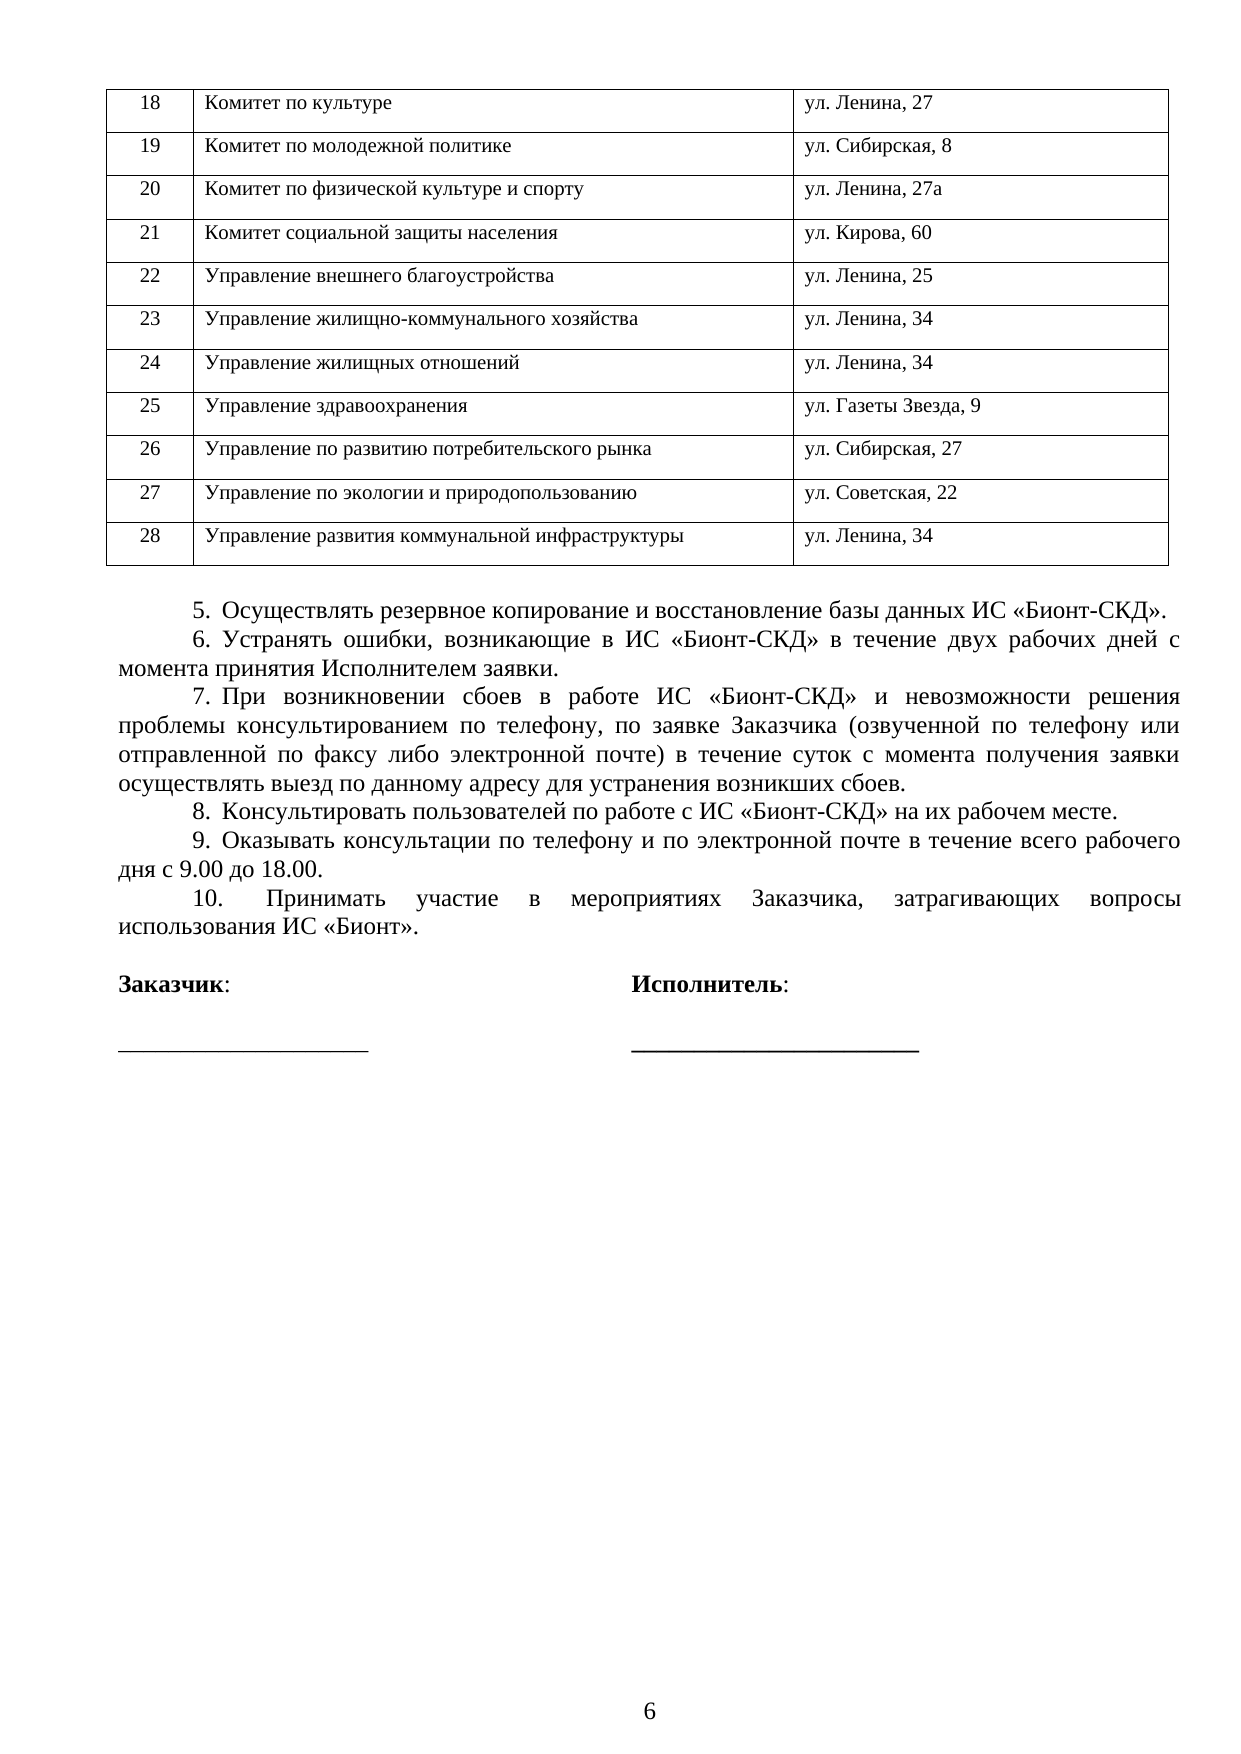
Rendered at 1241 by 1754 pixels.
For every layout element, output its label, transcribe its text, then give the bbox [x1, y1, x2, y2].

table_cell ул. Ленина, 34 [794, 523, 1168, 565]
table_cell Управление по экологии и природопользованию [194, 480, 793, 522]
list Осуществлять резервное копирование и восстановление базы данных ИС «Бионт-СКД». [118, 595, 1181, 624]
table_cell ____________________ [107, 998, 620, 1055]
list Консультировать пользователей по работе с ИС «Бионт-СКД» на их рабочем месте. [118, 796, 1181, 825]
table_cell ул. Кирова, 60 [794, 220, 1168, 262]
table_cell Управление жилищных отношений [194, 350, 793, 392]
table_cell Комитет по физической культуре и спорту [194, 176, 793, 219]
table_cell Управление развития коммунальной инфраструктуры [194, 523, 793, 565]
table_cell ул. Ленина, 25 [794, 263, 1168, 305]
table_cell 23 [107, 306, 193, 349]
table_header Исполнитель: [620, 969, 1152, 998]
table_cell 26 [107, 436, 193, 479]
table_cell Комитет по культуре [194, 90, 793, 132]
table_cell ул. Сибирская, 8 [794, 133, 1168, 175]
table_cell Управление внешнего благоустройства [194, 263, 793, 305]
table_cell 27 [107, 480, 193, 522]
table_cell Управление по развитию потребительского рынка [194, 436, 793, 479]
table_cell 28 [107, 523, 193, 565]
table_cell ул. Ленина, 27а [794, 176, 1168, 219]
table_cell 18 [107, 90, 193, 132]
table_cell Комитет социальной защиты населения [194, 220, 793, 262]
table_cell 22 [107, 263, 193, 305]
table_cell ул. Ленина, 34 [794, 350, 1168, 392]
table_cell 19 [107, 133, 193, 175]
table_cell 21 [107, 220, 193, 262]
table_cell ул. Советская, 22 [794, 480, 1168, 522]
table_cell ул. Ленина, 34 [794, 306, 1168, 349]
table_cell Управление жилищно-коммунального хозяйства [194, 306, 793, 349]
table_cell 24 [107, 350, 193, 392]
table_cell _______________________ [620, 998, 1152, 1055]
table_header Заказчик: [107, 969, 620, 998]
table_cell Комитет по молодежной политике [194, 133, 793, 175]
list При возникновении сбоев в работе ИС «Бионт-СКД» и невозможности решения проблемы консультированием по телефону, по заявке Заказчика (озвученной по телефону или отправленной по факсу либо электронной почте) в течение суток с момента получения заявки осуществлять выезд по данному адресу для устранения возникших сбоев. [118, 681, 1181, 796]
table_cell ул. Газеты Звезда, 9 [794, 393, 1168, 435]
list Принимать участие в мероприятиях Заказчика, затрагивающих вопросы использования ИС «Бионт». [118, 883, 1181, 940]
table_cell 20 [107, 176, 193, 219]
table_cell ул. Сибирская, 27 [794, 436, 1168, 479]
list Устранять ошибки, возникающие в ИС «Бионт-СКД» в течение двух рабочих дней с момента принятия Исполнителем заявки. [118, 624, 1181, 681]
table_cell ул. Ленина, 27 [794, 90, 1168, 132]
table_cell 25 [107, 393, 193, 435]
list Оказывать консультации по телефону и по электронной почте в течение всего рабочего дня с 9.00 до 18.00. [118, 825, 1181, 883]
table_cell Управление здравоохранения [194, 393, 793, 435]
